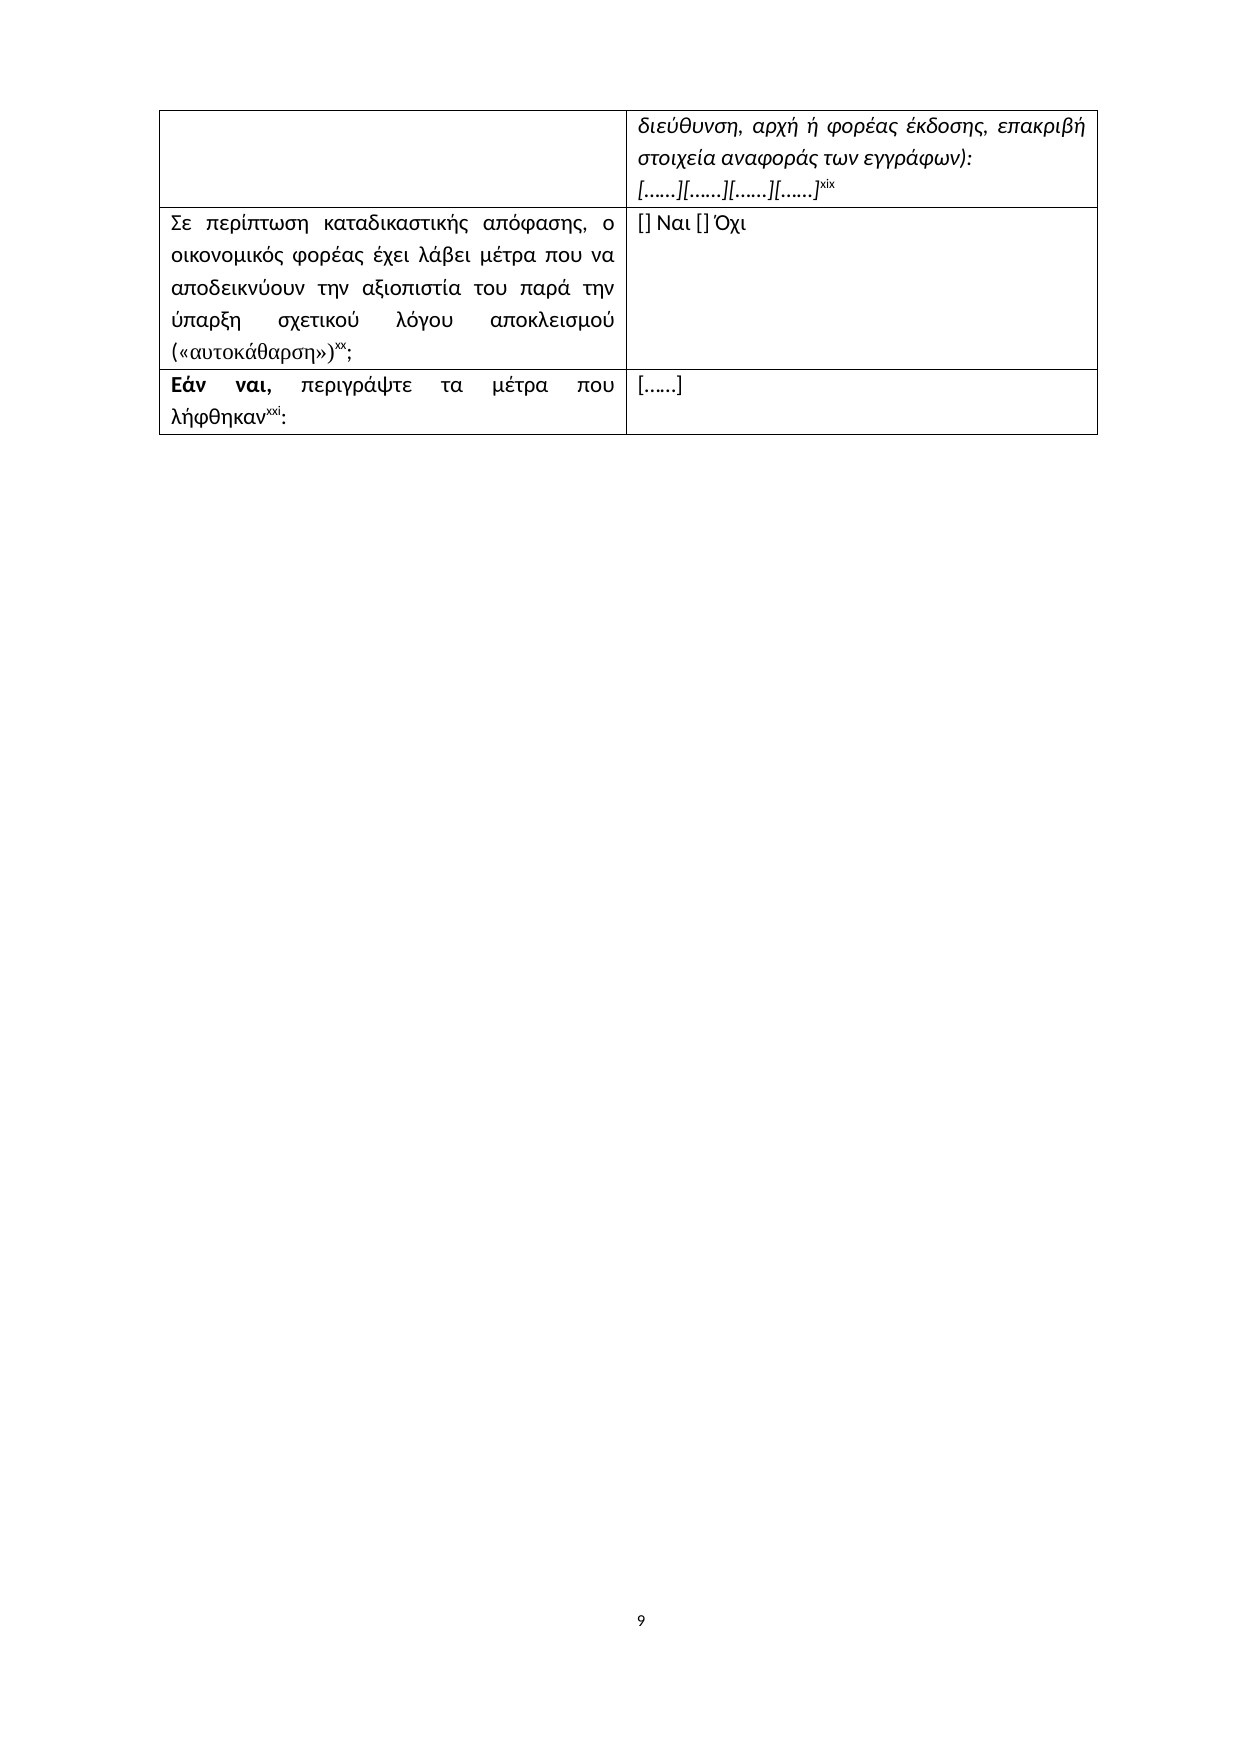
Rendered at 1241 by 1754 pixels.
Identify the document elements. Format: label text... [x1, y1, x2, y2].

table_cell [627, 111, 1097, 207]
table_cell [] Ναι [] Όχι [627, 208, 1097, 369]
table_cell Σε περίπτωση καταδικαστικής απόφασης, ο οικονομικός φορέας έχει λάβει μέτρα που να αποδεικνύουν την αξιοπιστία του παρά την ύπαρξη σχετικού λόγου αποκλεισμού («αυτοκάθαρση»); [160, 208, 626, 369]
table_cell Εάν ναι, περιγράψτε τα μέτρα που λήφθηκαν: [160, 370, 626, 434]
table_cell [……] [627, 370, 1097, 434]
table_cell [160, 111, 626, 207]
